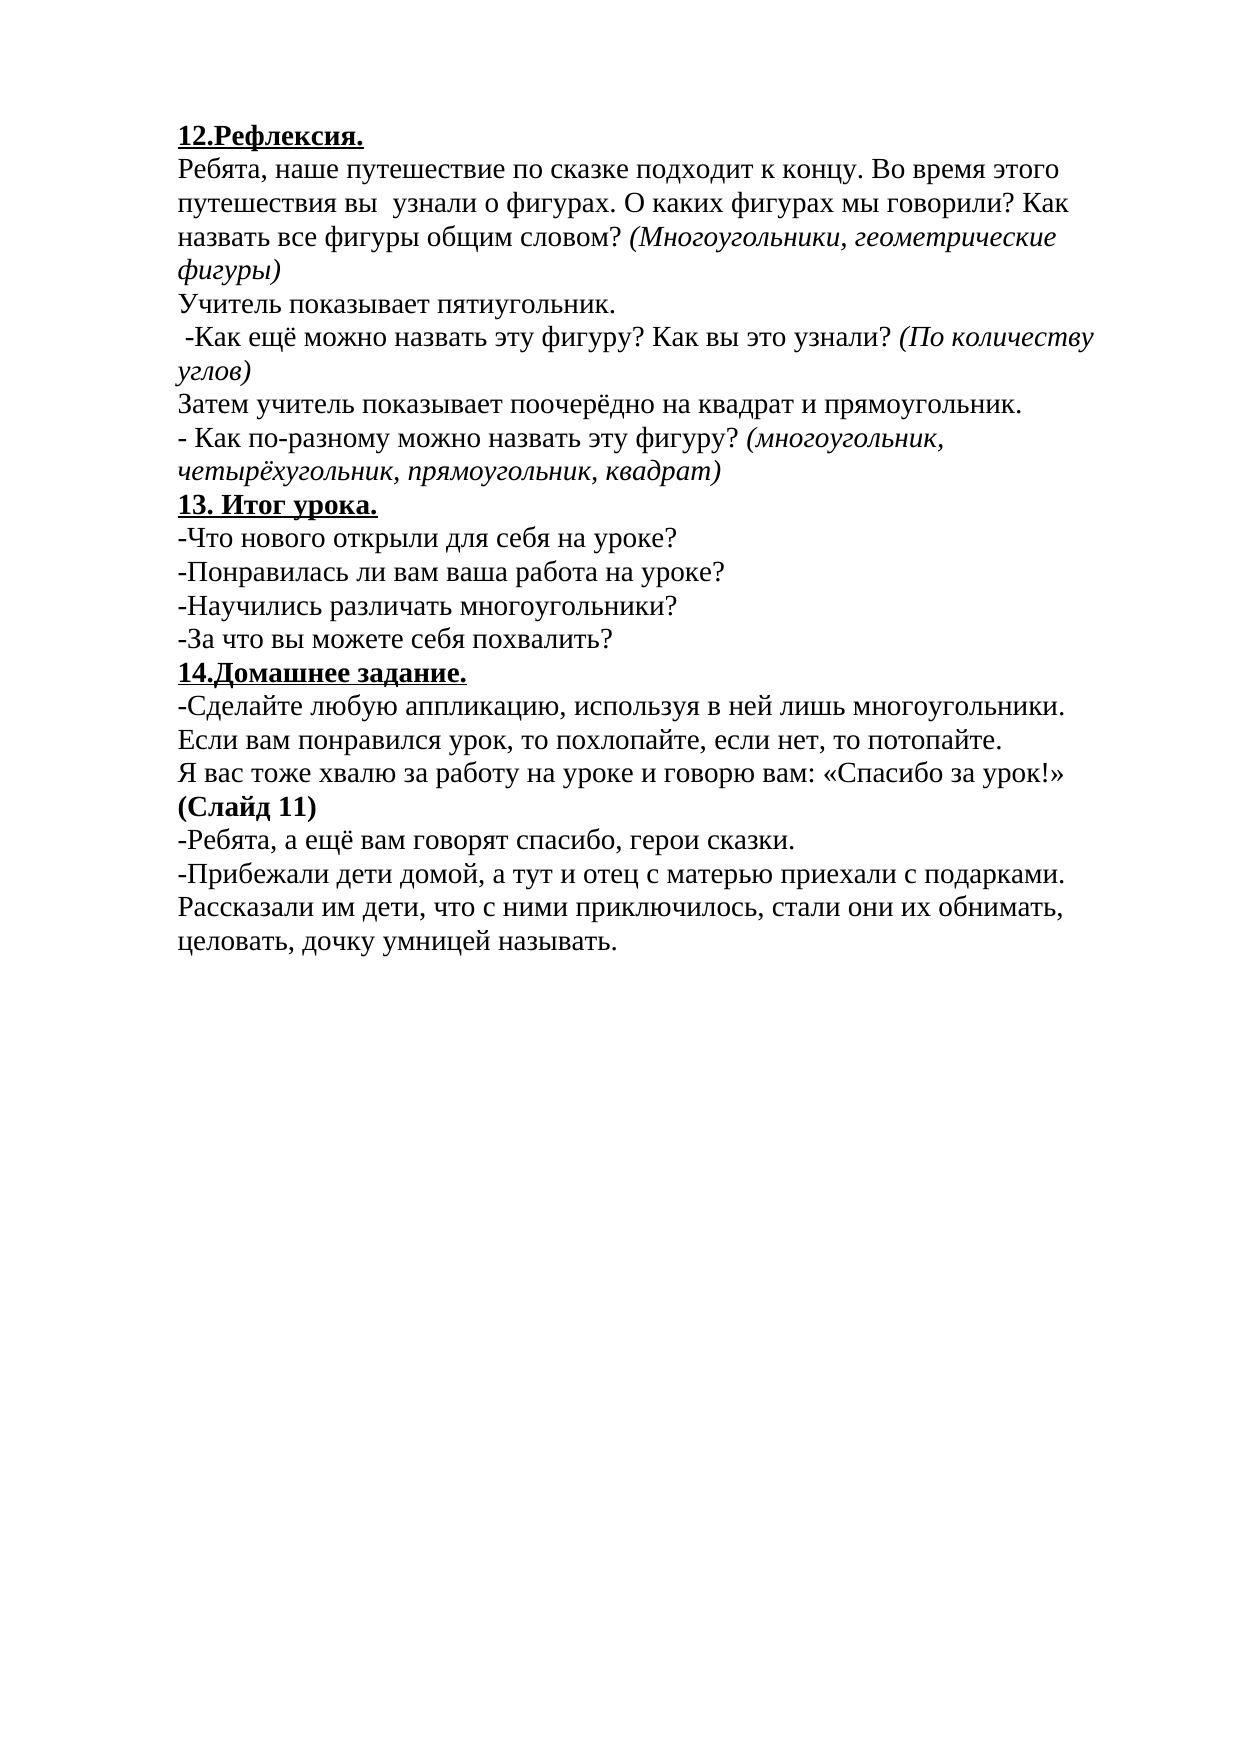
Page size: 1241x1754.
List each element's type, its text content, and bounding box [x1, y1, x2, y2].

text 13. Итог урока. [177, 487, 1152, 521]
text - Как по-разному можно назвать эту фигуру? (многоугольник, четырёхугольник, прямоугольник, квадрат) [177, 420, 1152, 487]
text Ребята, наше путешествие по сказке подходит к концу. Во время этого путешествия вы узнали о фигурах. О каких фигурах мы говорили? Как назвать все фигуры общим словом? (Многоугольники, геометрические фигуры) [177, 152, 1152, 286]
text Учитель показывает пятиугольник. [177, 286, 1152, 319]
text -Как ещё можно назвать эту фигуру? Как вы это узнали? (По количеству углов) [177, 319, 1152, 386]
text -Что нового открыли для себя на уроке? [177, 521, 1152, 554]
text -Ребята, а ещё вам говорят спасибо, герои сказки. [177, 822, 1152, 856]
text -Сделайте любую аппликацию, используя в ней лишь многоугольники. [177, 688, 1152, 722]
text Если вам понравился урок, то похлопайте, если нет, то потопайте. [177, 722, 1152, 755]
text -Понравилась ли вам ваша работа на уроке? [177, 554, 1152, 588]
text -За что вы можете себя похвалить? [177, 621, 1152, 655]
text -Научились различать многоугольники? [177, 588, 1152, 621]
text Я вас тоже хвалю за работу на уроке и говорю вам: «Спасибо за урок!» [177, 755, 1152, 789]
text 14.Домашнее задание. [177, 655, 1152, 688]
text Затем учитель показывает поочерёдно на квадрат и прямоугольник. [177, 386, 1152, 420]
text (Слайд 11) [177, 789, 1152, 822]
text -Прибежали дети домой, а тут и отец с матерью приехали с подарками. Рассказали им дети, что с ними приключилось, стали они их обнимать, целовать, дочку умницей называть. [177, 856, 1152, 957]
text 12.Рефлексия. [177, 118, 1152, 152]
